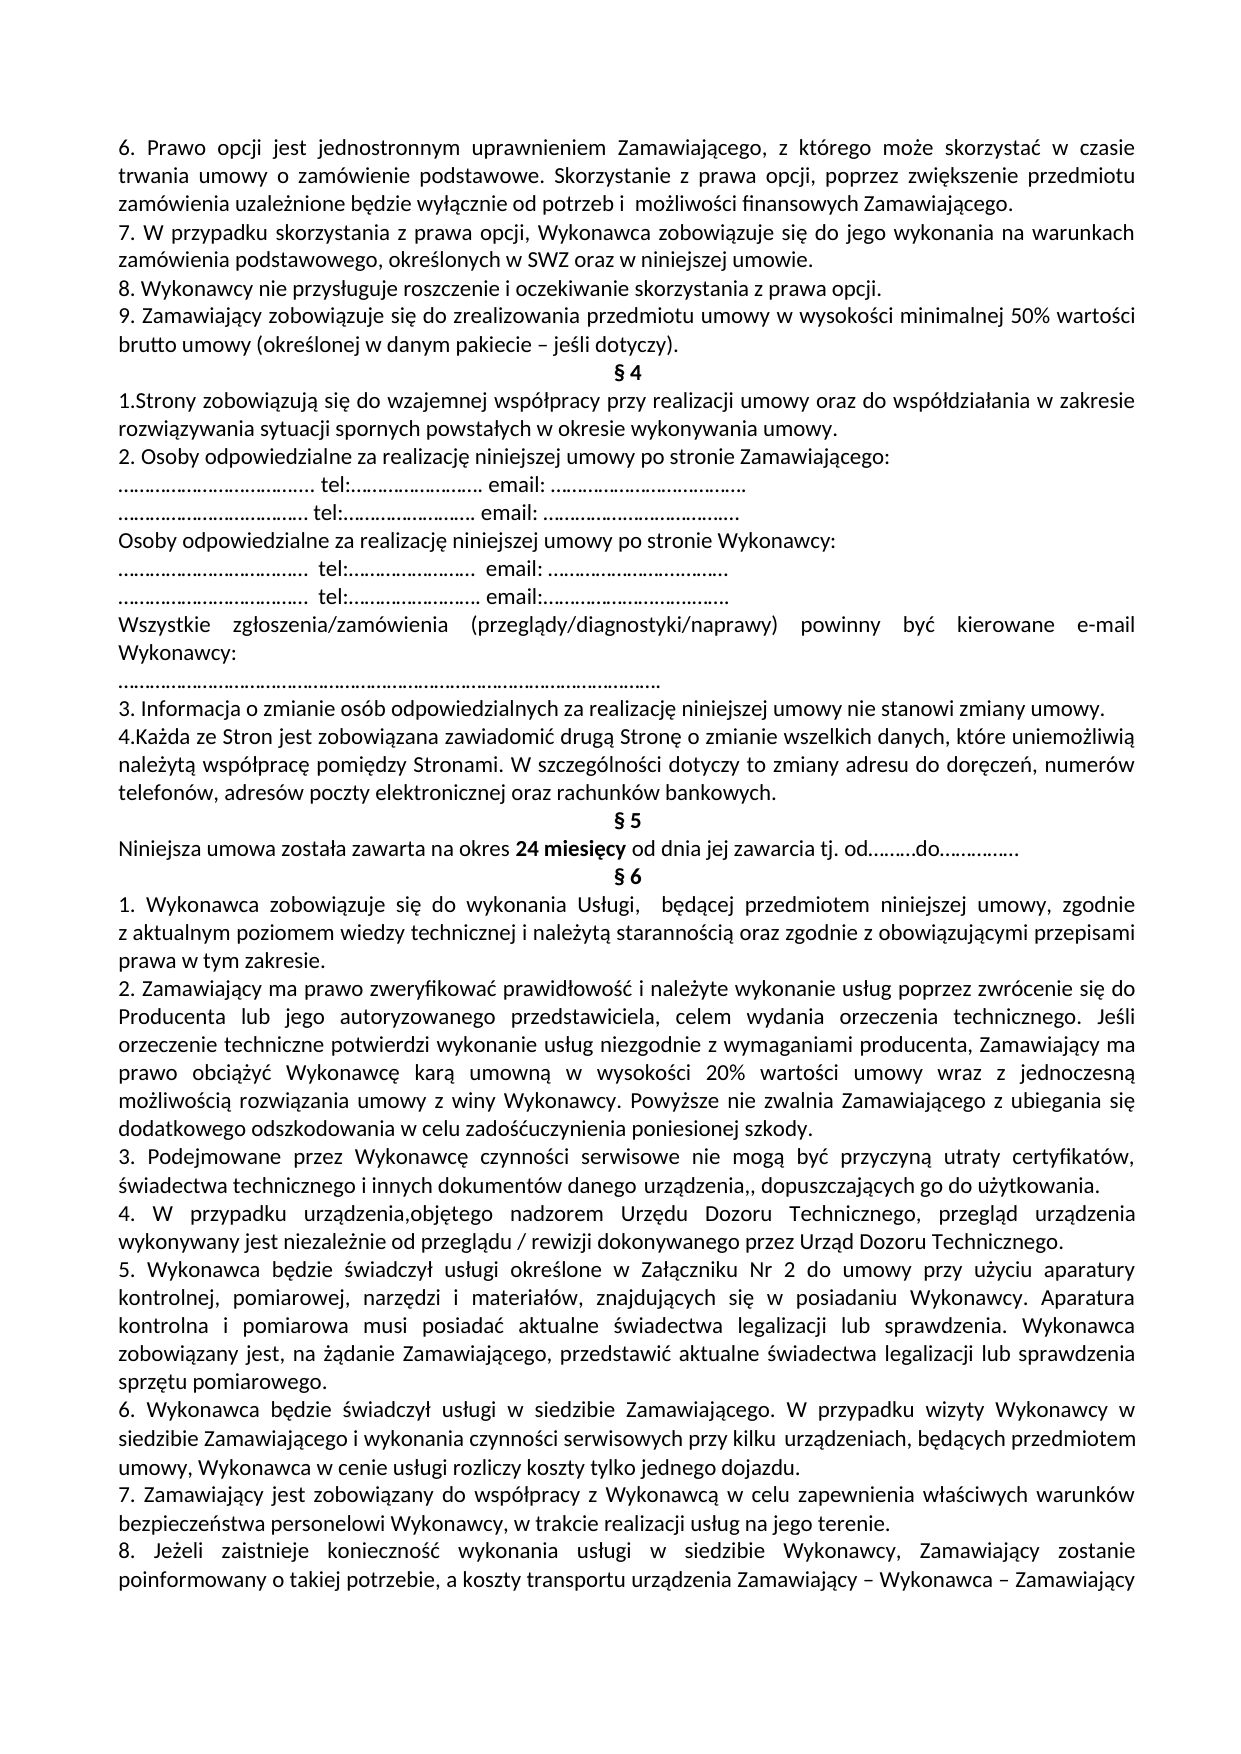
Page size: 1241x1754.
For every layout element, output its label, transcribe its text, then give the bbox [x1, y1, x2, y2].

text § 6 [118, 862, 1137, 890]
text 3. Informacja o zmianie osób odpowiedzialnych za realizację niniejszej umowy nie stanowi zmiany umowy. [118, 694, 1137, 722]
text Osoby odpowiedzialne za realizację niniejszej umowy po stronie Wykonawcy: [118, 526, 1137, 554]
text 1. Wykonawca zobowiązuje się do wykonania Usługi, będącej przedmiotem niniejszej umowy, zgodnie z aktualnym poziomem wiedzy technicznej i należytą starannością oraz zgodnie z obowiązującymi przepisami prawa w tym zakresie. [118, 890, 1137, 974]
text Niniejsza umowa została zawarta na okres 24 miesięcy od dnia jej zawarcia tj. od………do…………… [118, 834, 1137, 862]
text …………………………………………………………………………………………. [118, 666, 1137, 694]
text ……………………………… tel:……………………. email:……………………….……. [118, 582, 1137, 610]
text § 5 [118, 806, 1137, 834]
text ……………………………… tel:…………………… email: …………………….……… [118, 554, 1137, 582]
text ……………………………… tel:……………………. email: …………………………….… [118, 498, 1137, 526]
text 8. Wykonawcy nie przysługuje roszczenie i oczekiwanie skorzystania z prawa opcji. [118, 274, 1137, 302]
text § 4 [118, 358, 1137, 386]
text 6. Prawo opcji jest jednostronnym uprawnieniem Zamawiającego, z którego może skorzystać w czasie trwania umowy o zamówienie podstawowe. Skorzystanie z prawa opcji, poprzez zwiększenie przedmiotu zamówienia uzależnione będzie wyłącznie od potrzeb i możliwości finansowych Zamawiającego. [118, 133, 1137, 218]
text 6. Wykonawca będzie świadczył usługi w siedzibie Zamawiającego. W przypadku wizyty Wykonawcy w siedzibie Zamawiającego i wykonania czynności serwisowych przy kilku urządzeniach, będących przedmiotem umowy, Wykonawca w cenie usługi rozliczy koszty tylko jednego dojazdu. [118, 1396, 1137, 1481]
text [118, 1537, 1137, 1593]
text 4.Każda ze Stron jest zobowiązana zawiadomić drugą Stronę o zmianie wszelkich danych, które uniemożliwią należytą współpracę pomiędzy Stronami. W szczególności dotyczy to zmiany adresu do doręczeń, numerów telefonów, adresów poczty elektronicznej oraz rachunków bankowych. [118, 722, 1137, 806]
text …………………………….... tel:……………………. email: ………………………………. [118, 470, 1137, 498]
text 1.Strony zobowiązują się do wzajemnej współpracy przy realizacji umowy oraz do współdziałania w zakresie rozwiązywania sytuacji spornych powstałych w okresie wykonywania umowy. [118, 386, 1137, 442]
text 4. W przypadku urządzenia,objętego nadzorem Urzędu Dozoru Technicznego, przegląd urządzenia wykonywany jest niezależnie od przeglądu / rewizji dokonywanego przez Urząd Dozoru Technicznego. [118, 1199, 1137, 1255]
text 3. Podejmowane przez Wykonawcę czynności serwisowe nie mogą być przyczyną utraty certyfikatów, świadectwa technicznego i innych dokumentów danego urządzenia,, dopuszczających go do użytkowania. [118, 1142, 1137, 1199]
text 9. Zamawiający zobowiązuje się do zrealizowania przedmiotu umowy w wysokości minimalnej 50% wartości brutto umowy (określonej w danym pakiecie – jeśli dotyczy). [118, 302, 1137, 358]
text 2. Osoby odpowiedzialne za realizację niniejszej umowy po stronie Zamawiającego: [118, 442, 1137, 470]
text Wszystkie zgłoszenia/zamówienia (przeglądy/diagnostyki/naprawy) powinny być kierowane e-mail Wykonawcy: [118, 610, 1137, 666]
text 5. Wykonawca będzie świadczył usługi określone w Załączniku Nr 2 do umowy przy użyciu aparatury kontrolnej, pomiarowej, narzędzi i materiałów, znajdujących się w posiadaniu Wykonawcy. Aparatura kontrolna i pomiarowa musi posiadać aktualne świadectwa legalizacji lub sprawdzenia. Wykonawca zobowiązany jest, na żądanie Zamawiającego, przedstawić aktualne świadectwa legalizacji lub sprawdzenia sprzętu pomiarowego. [118, 1255, 1137, 1396]
text 2. Zamawiający ma prawo zweryfikować prawidłowość i należyte wykonanie usług poprzez zwrócenie się do Producenta lub jego autoryzowanego przedstawiciela, celem wydania orzeczenia technicznego. Jeśli orzeczenie techniczne potwierdzi wykonanie usług niezgodnie z wymaganiami producenta, Zamawiający ma prawo obciążyć Wykonawcę karą umowną w wysokości 20% wartości umowy wraz z jednoczesną możliwością rozwiązania umowy z winy Wykonawcy. Powyższe nie zwalnia Zamawiającego z ubiegania się dodatkowego odszkodowania w celu zadośćuczynienia poniesionej szkody. [118, 974, 1137, 1142]
text 7. W przypadku skorzystania z prawa opcji, Wykonawca zobowiązuje się do jego wykonania na warunkach zamówienia podstawowego, określonych w SWZ oraz w niniejszej umowie. [118, 218, 1137, 274]
text 7. Zamawiający jest zobowiązany do współpracy z Wykonawcą w celu zapewnienia właściwych warunków bezpieczeństwa personelowi Wykonawcy, w trakcie realizacji usług na jego terenie. [118, 1481, 1137, 1537]
